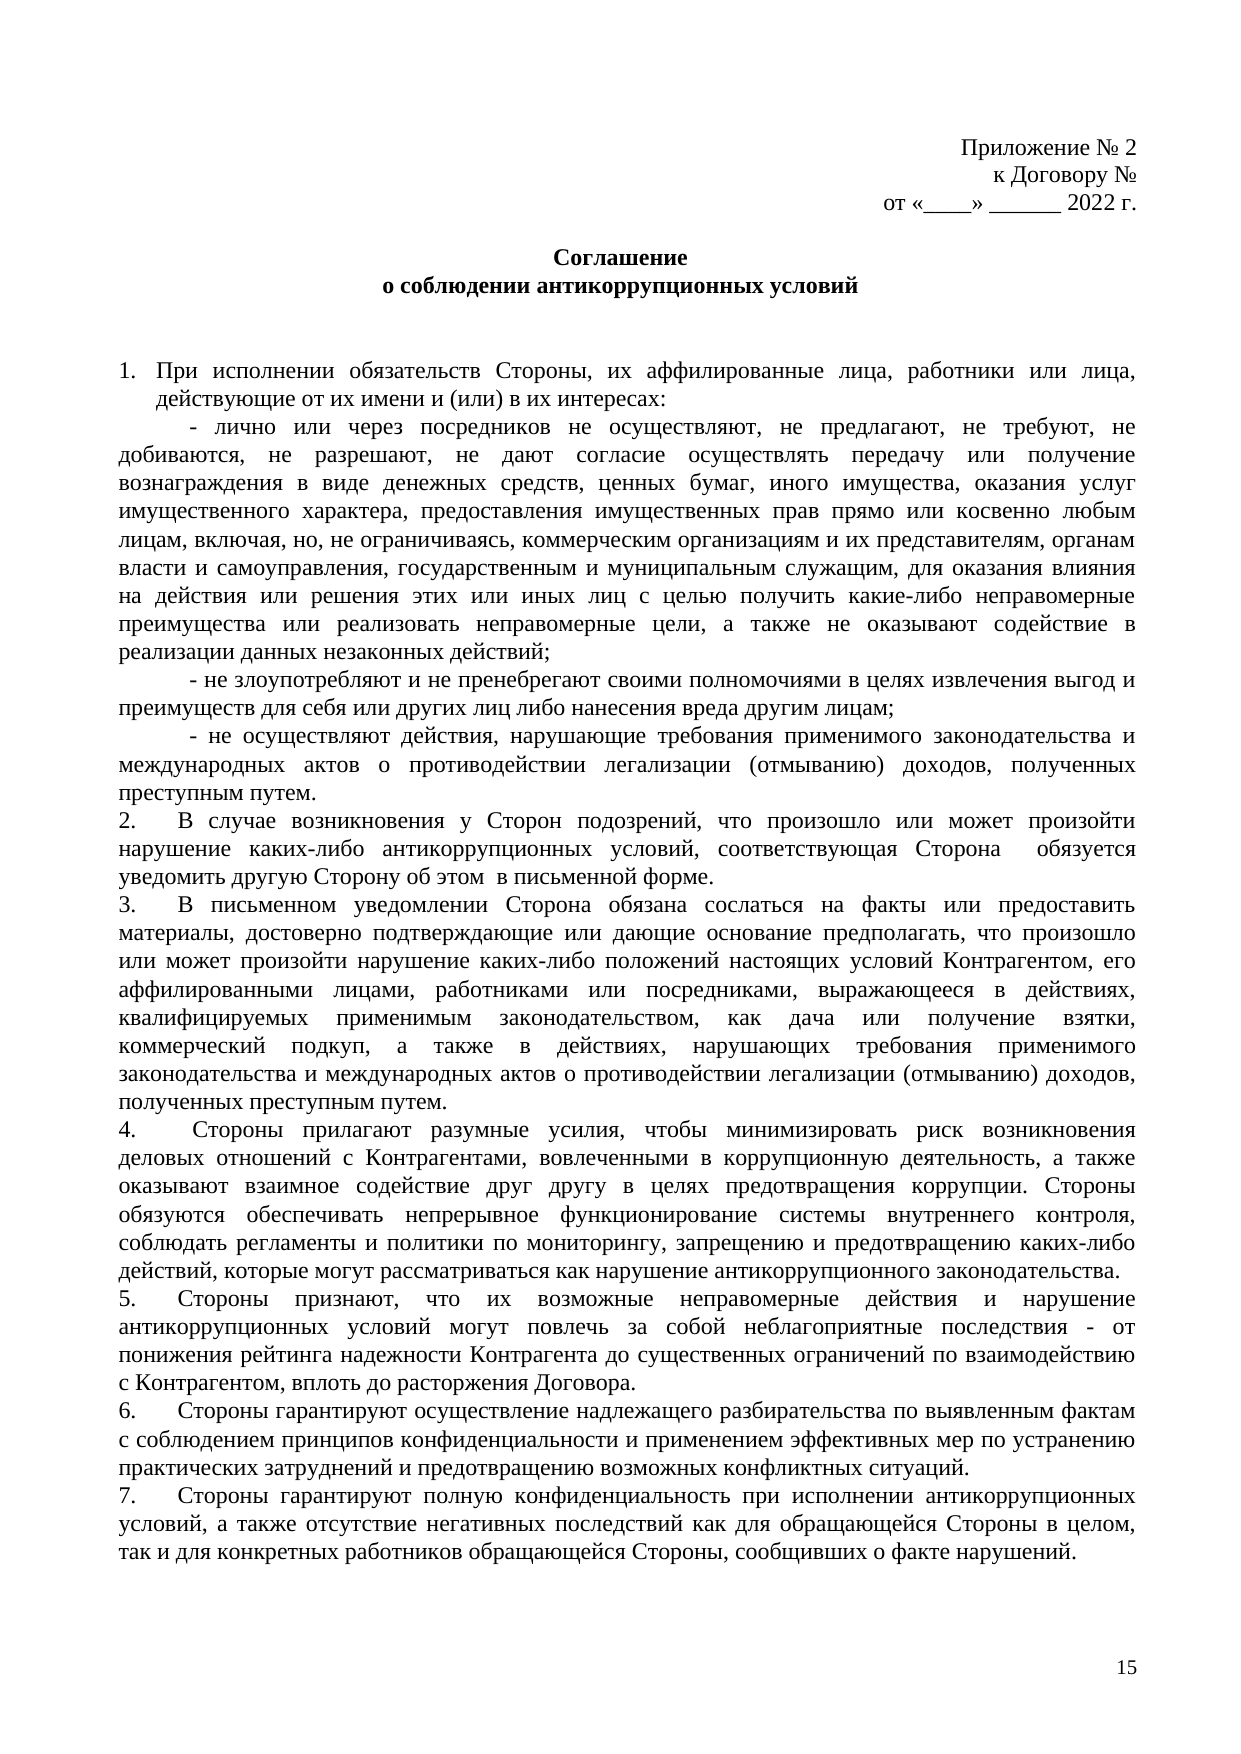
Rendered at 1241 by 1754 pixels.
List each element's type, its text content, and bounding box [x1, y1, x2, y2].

list В письменном уведомлении Сторона обязана сослаться на факты или предоставить материалы, достоверно подтверждающие или дающие основание предполагать, что произошло или может произойти нарушение каких-либо положений настоящих условий Контрагентом, его аффилированными лицами, работниками или посредниками, выражающееся в действиях, квалифицируемых применимым законодательством, как дача или получение взятки, коммерческий подкуп, а также в действиях, нарушающих требования применимого законодательства и международных актов о противодействии легализации (отмыванию) доходов, полученных преступным путем. [118, 890, 1137, 1115]
list Стороны прилагают разумные усилия, чтобы минимизировать риск возникновения деловых отношений с Контрагентами, вовлеченными в коррупционную деятельность, а также оказывают взаимное содействие друг другу в целях предотвращения коррупции. Стороны обязуются обеспечивать непрерывное функционирование системы внутреннего контроля, соблюдать регламенты и политики по мониторингу, запрещению и предотвращению каких-либо действий, которые могут рассматриваться как нарушение антикоррупционного законодательства. [118, 1115, 1137, 1283]
list При исполнении обязательств Стороны, их аффилированные лица, работники или лица, действующие от их имени и (или) в их интересах: [118, 356, 1137, 412]
text Соглашение [118, 243, 1122, 271]
text о соблюдении антикоррупционных условий [118, 271, 1122, 299]
text от «____» ______ 2022 г. [118, 188, 1137, 216]
text - лично или через посредников не осуществляют, не предлагают, не требуют, не добиваются, не разрешают, не дают согласие осуществлять передачу или получение вознаграждения в виде денежных средств, ценных бумаг, иного имущества, оказания услуг имущественного характера, предоставления имущественных прав прямо или косвенно любым лицам, включая, но, не ограничиваясь, коммерческим организациям и их представителям, органам власти и самоуправления, государственным и муниципальным служащим, для оказания влияния на действия или решения этих или иных лиц с целью получить какие-либо неправомерные преимущества или реализовать неправомерные цели, а также не оказывают содействие в реализации данных незаконных действий; [118, 412, 1137, 665]
text - не осуществляют действия, нарушающие требования применимого законодательства и международных актов о противодействии легализации (отмыванию) доходов, полученных преступным путем. [118, 721, 1137, 805]
text - не злоупотребляют и не пренебрегают своими полномочиями в целях извлечения выгод и преимуществ для себя или других лиц либо нанесения вреда другим лицам; [118, 665, 1137, 721]
text к Договору № [118, 161, 1137, 188]
list Стороны признают, что их возможные неправомерные действия и нарушение антикоррупционных условий могут повлечь за собой неблагоприятные последствия - от понижения рейтинга надежности Контрагента до существенных ограничений по взаимодействию с Контрагентом, вплоть до расторжения Договора. [118, 1284, 1137, 1396]
list Стороны гарантируют осуществление надлежащего разбирательства по выявленным фактам с соблюдением принципов конфиденциальности и применением эффективных мер по устранению практических затруднений и предотвращению возможных конфликтных ситуаций. [118, 1396, 1137, 1480]
list Стороны гарантируют полную конфиденциальность при исполнении антикоррупционных условий, а также отсутствие негативных последствий как для обращающейся Стороны в целом, так и для конкретных работников обращающейся Стороны, сообщивших о факте нарушений. [118, 1481, 1137, 1565]
list В случае возникновения у Сторон подозрений, что произошло или может произойти нарушение каких-либо антикоррупционных условий, соответствующая Сторона обязуется уведомить другую Сторону об этом в письменной форме. [118, 806, 1137, 890]
text Приложение № 2 [118, 133, 1137, 161]
